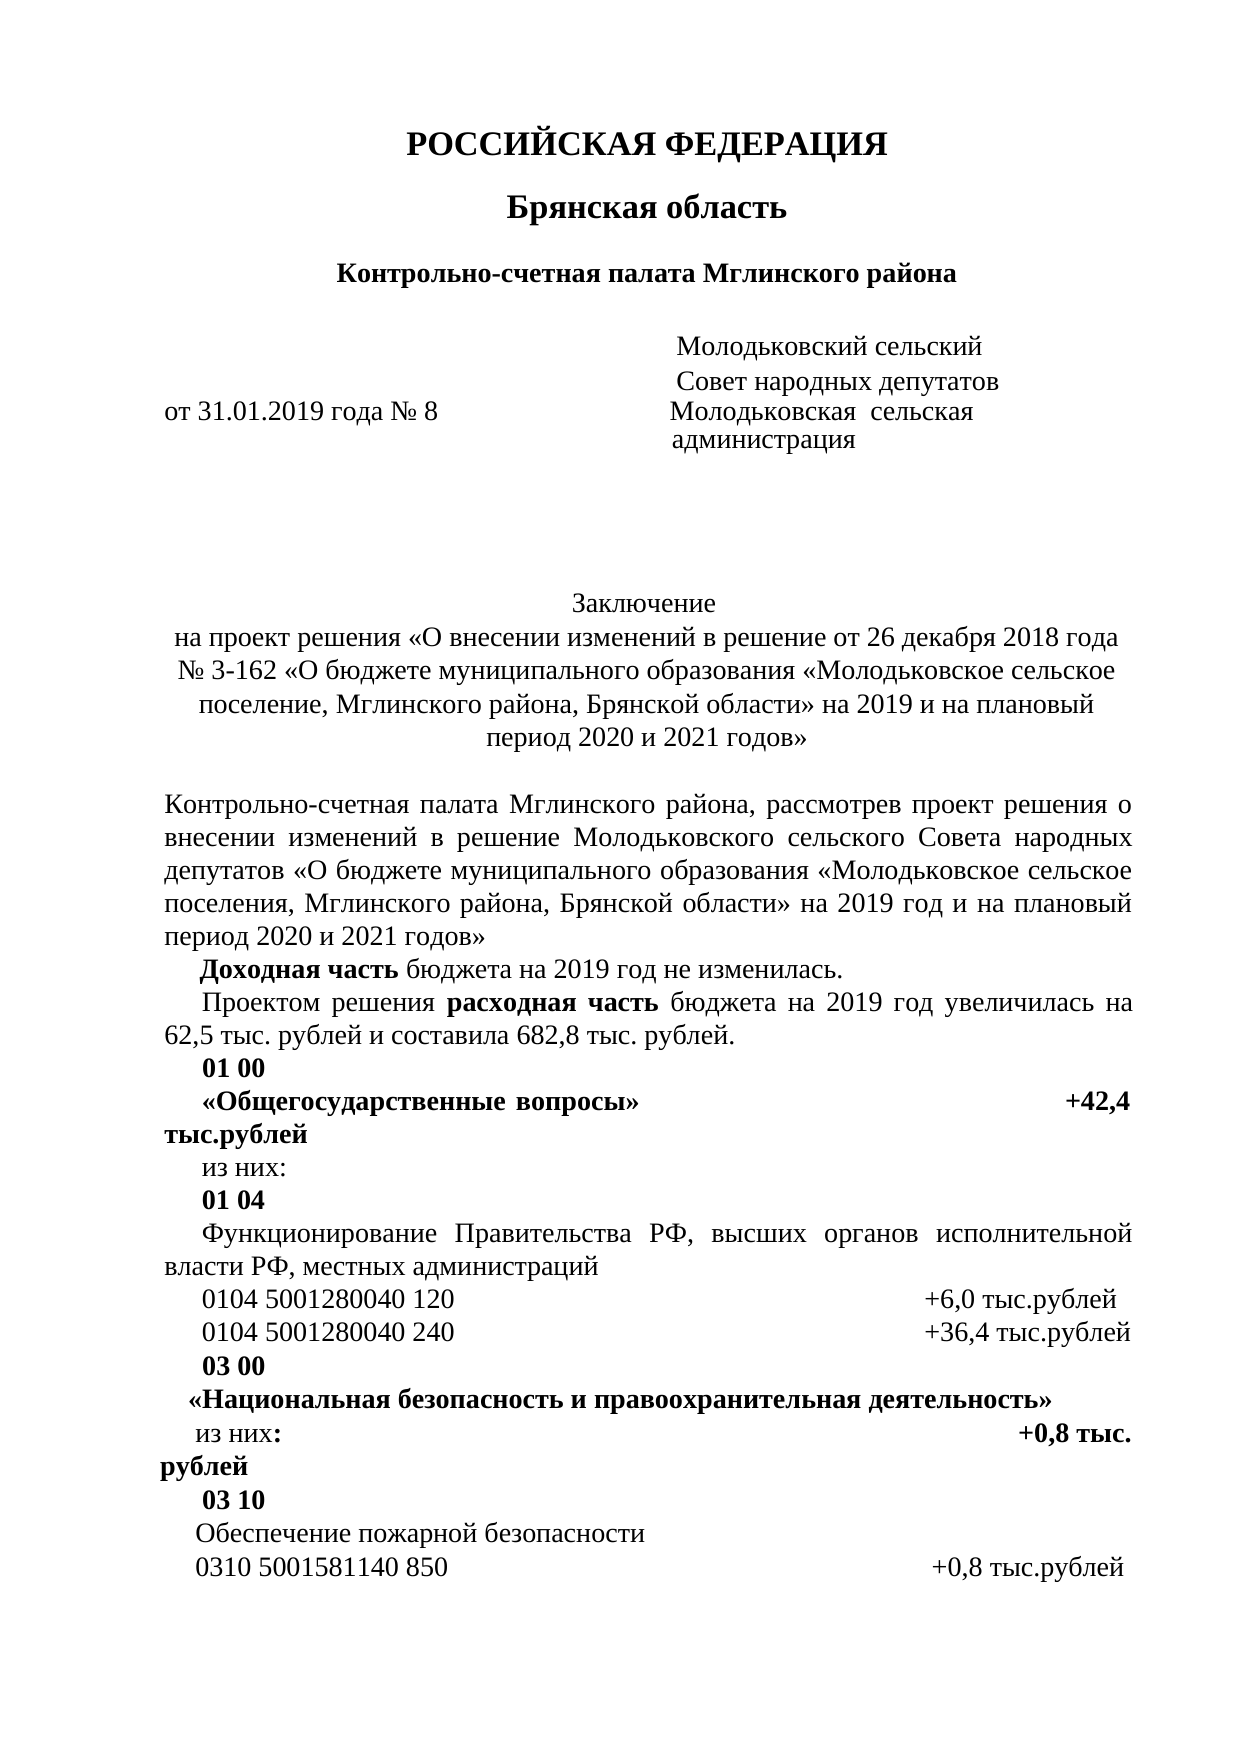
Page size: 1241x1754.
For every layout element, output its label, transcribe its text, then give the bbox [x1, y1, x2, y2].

text РОССИЙСКАЯ ФЕДЕРАЦИЯ [160, 126, 1134, 163]
text «Национальная безопасность и правоохранительная деятельность» [160, 1382, 1136, 1415]
text на проект решения «О внесении изменений в решение от № 3-162 «О бюджете муниципального образования «Молодьковское сельское поселение, Мглинского района, Брянской области» на 2019 и на плановый период 2020 и 2021 годов» [160, 619, 1134, 753]
text 0310 5001581140 850 +0,8 тыс.рублей [160, 1549, 1136, 1583]
text Функционирование Правительства РФ, высших органов исполнительной власти РФ, местных администраций [164, 1216, 1134, 1282]
text Проектом решения расходная часть бюджета на 2019 год увеличилась на 62,5 тыс. рублей и составила 682,8 тыс. рублей. [164, 985, 1134, 1051]
text Заключение [160, 586, 1127, 619]
text Контрольно-счетная палата Мглинского района [160, 253, 1134, 289]
text Обеспечение пожарной безопасности [160, 1516, 1136, 1549]
text 01 00 [160, 1051, 1138, 1084]
text 03 00 [160, 1348, 1136, 1382]
text Брянская область [160, 189, 1134, 226]
text от года № 8 Молодьковская сельская [164, 398, 1138, 426]
text администрация [160, 426, 1138, 454]
text 01 04 [164, 1183, 1134, 1216]
text из них: +0,8 тыс. рублей [160, 1415, 1136, 1482]
text из них: [164, 1150, 1134, 1183]
text «Общегосударственные вопросы» +42,4 тыс.рублей [164, 1084, 1134, 1150]
text Молодьковский сельский Совет народных депутатов [676, 327, 1034, 398]
text 0104 5001280040 240 +36,4 тыс.рублей [164, 1315, 1134, 1348]
text 0104 5001280040 120 +6,0 тыс.рублей [164, 1282, 1134, 1315]
text Доходная часть бюджета на 2019 год не изменилась. [164, 952, 1134, 985]
text Контрольно-счетная палата Мглинского района, рассмотрев проект решения о внесении изменений в решение Молодьковского сельского Совета народных депутатов «О бюджете муниципального образования «Молодьковское сельское поселения, Мглинского района, Брянской области» на 2019 год и на плановый период 2020 и 2021 годов» [164, 787, 1134, 952]
text 03 10 [160, 1482, 1136, 1516]
